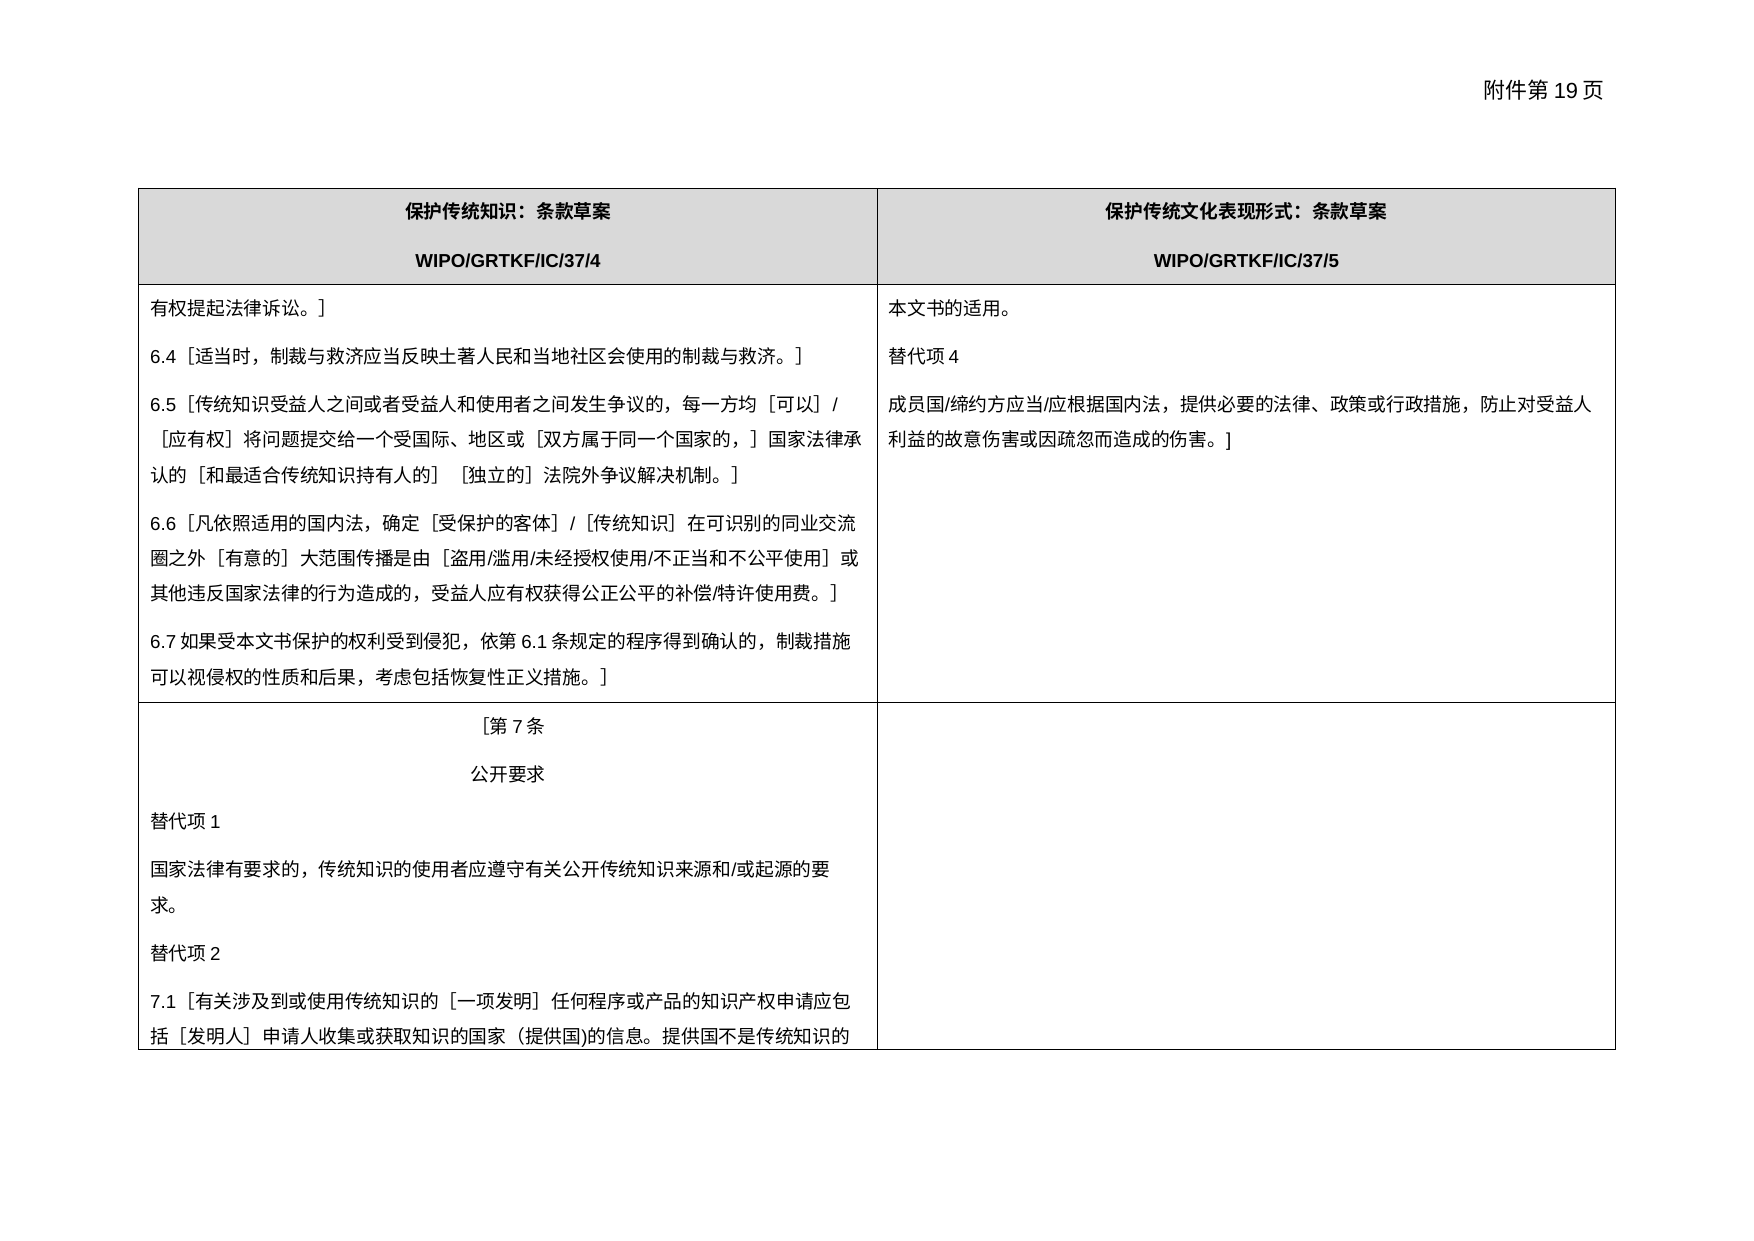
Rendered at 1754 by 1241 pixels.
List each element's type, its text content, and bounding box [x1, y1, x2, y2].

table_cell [139, 703, 877, 1049]
table_header 保护传统知识：条款草案 WIPO/GRTKF/IC/37/4 [139, 189, 877, 284]
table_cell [139, 285, 877, 702]
table_cell [878, 703, 1615, 1049]
table_header 保护传统文化表现形式：条款草案 WIPO/GRTKF/IC/37/5 [878, 189, 1615, 284]
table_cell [878, 285, 1615, 702]
